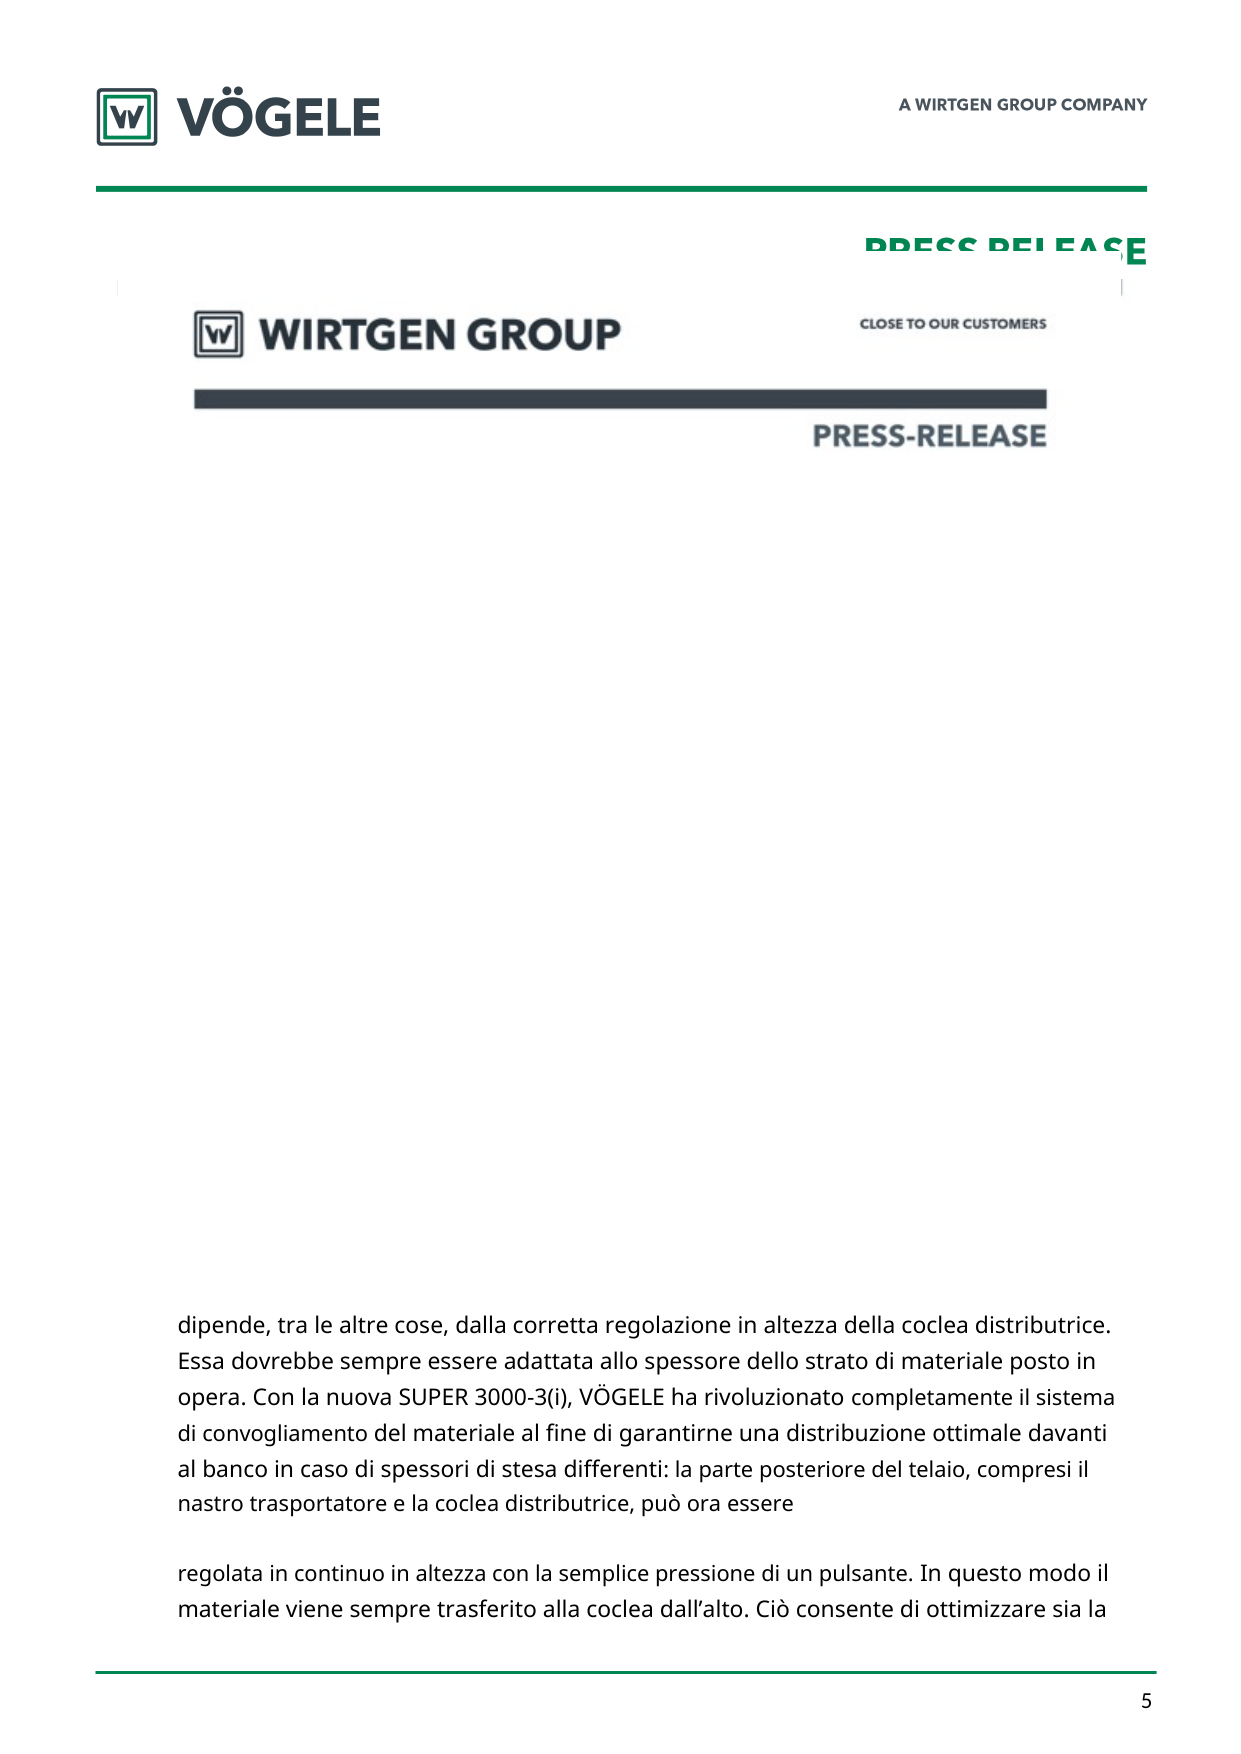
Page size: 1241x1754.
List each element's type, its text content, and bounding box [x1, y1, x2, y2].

picture [67, 1662, 1196, 1678]
picture [76, 73, 1174, 1309]
text Con la SUPER 3000-3(i) si possono stendere fino a 1800 tonnellate di conglomerato all’ora. Un moderno motore diesel, capace di erogare ben 354 kW, fornisce alla finitrice una potenza sufficiente per gestire senza problemi anche gli interventi che prevedono la posa in opera di grandi volumi. Un altro fattore importante è la qualità di stesa, che dipende, tra le altre cose, dalla corretta regolazione in altezza della coclea distributrice. Essa dovrebbe sempre essere adattata allo spessore dello strato di materiale posto in opera. Con la nuova SUPER 3000-3(i), VÖGELE ha rivoluzionato completamente il sistema di convogliamento del materiale al fine di garantirne una distribuzione ottimale davanti al banco in caso di spessori di stesa differenti: la parte posteriore del telaio, compresi il nastro trasportatore e la coclea distributrice, può ora essere [177, 1309, 1122, 1518]
text regolata in continuo in altezza con la semplice pressione di un pulsante. In questo modo il materiale viene sempre trasferito alla coclea dall’alto. Ciò consente di ottimizzare sia la portata di materiale che la distribuzione del conglomerato, persino quando si tratta di stendere strati di base di grande spessore. La SUPER 3000-3(i) è quindi estremamente versatile nell’utilizzo. [177, 1557, 1122, 1624]
